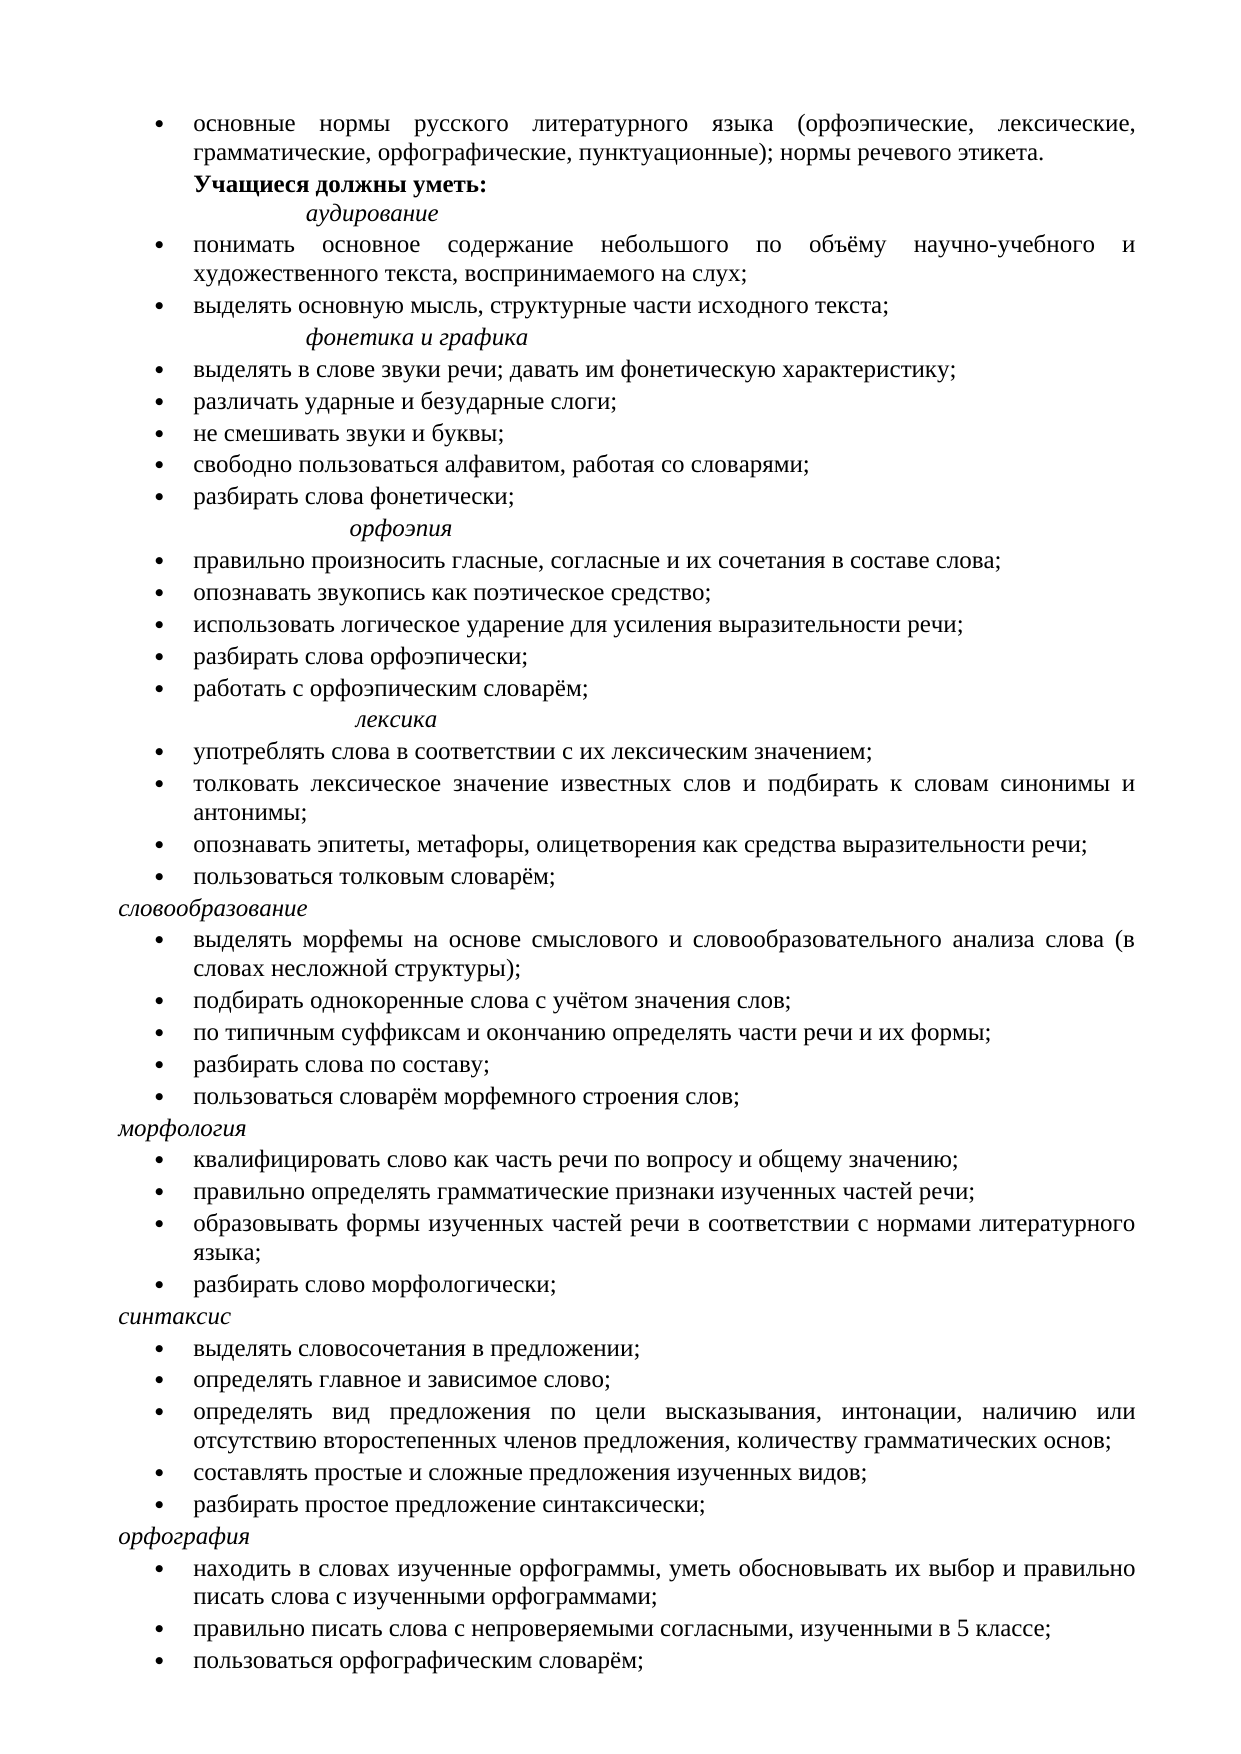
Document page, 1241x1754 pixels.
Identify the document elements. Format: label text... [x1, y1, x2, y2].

list свободно пользоваться алфавитом, работая со словарями; [156, 449, 1137, 478]
list определять главное и зависимое слово; [156, 1364, 1137, 1393]
list правильно произносить гласные, согласные и их сочетания в составе слова; [156, 545, 1137, 574]
list разбирать слова фонетически; [156, 481, 1137, 510]
list употреблять слова в соответствии с их лексическим значением; [156, 736, 1137, 765]
list понимать основное содержание небольшого по объёму научно-учебного и художественного текста, воспринимаемого на слух; [156, 229, 1137, 287]
text орфоэпия [231, 513, 1137, 542]
text лексика [156, 704, 1137, 733]
list разбирать слова орфоэпически; [156, 641, 1137, 669]
list квалифицировать слово как часть речи по вопросу и общему значению; [156, 1144, 1137, 1173]
list выделять в слове звуки речи; давать им фонетическую характеристику; [156, 354, 1137, 383]
list разбирать слово морфологически; [156, 1269, 1137, 1298]
list выделять основную мысль, структурные части исходного текста; [156, 290, 1137, 319]
list пользоваться толковым словарём; [156, 861, 1137, 889]
list выделять словосочетания в предложении; [156, 1333, 1137, 1361]
list находить в словах изученные орфограммы, уметь обосновывать их выбор и правильно писать слова с изученными орфограммами; [156, 1553, 1137, 1610]
text Учащиеся должны уметь: [118, 169, 1137, 198]
list основные нормы русского литературного языка (орфоэпические, лексические, грамматические, орфографические, пунктуационные); нормы речевого этикета. [156, 108, 1137, 166]
text фонетика и графика [306, 322, 1137, 351]
list толковать лексическое значение известных слов и подбирать к словам синонимы и антонимы; [156, 768, 1137, 826]
list составлять простые и сложные предложения изученных видов; [156, 1457, 1137, 1486]
list разбирать простое предложение синтаксически; [156, 1489, 1137, 1518]
list правильно писать слова с непроверяемыми согласными, изученными в 5 классе; [156, 1613, 1137, 1642]
list опознавать звукопись как поэтическое средство; [156, 577, 1137, 606]
text синтаксис [118, 1301, 1137, 1329]
list использовать логическое ударение для усиления выразительности речи; [156, 609, 1137, 638]
list образовывать формы изученных частей речи в соответствии с нормами литературного языка; [156, 1208, 1137, 1266]
text морфология [118, 1113, 1137, 1141]
text аудирование [306, 198, 1137, 226]
list разбирать слова по составу; [156, 1049, 1137, 1078]
list опознавать эпитеты, метафоры, олицетворения как средства выразительности речи; [156, 829, 1137, 858]
list работать с орфоэпическим словарём; [156, 673, 1137, 701]
list пользоваться словарём морфемного строения слов; [156, 1081, 1137, 1109]
text словообразование [118, 893, 1137, 921]
list правильно определять грамматические признаки изученных частей речи; [156, 1176, 1137, 1205]
list подбирать однокоренные слова с учётом значения слов; [156, 985, 1137, 1014]
list выделять морфемы на основе смыслового и словообразовательного анализа слова (в словах несложной структуры); [156, 924, 1137, 982]
list по типичным суффиксам и окончанию определять части речи и их формы; [156, 1017, 1137, 1046]
list пользоваться орфографическим словарём; [156, 1645, 1137, 1674]
list не смешивать звуки и буквы; [156, 418, 1137, 446]
list определять вид предложения по цели высказывания, интонации, наличию или отсутствию второстепенных членов предложения, количеству грамматических основ; [156, 1396, 1137, 1454]
text орфография [118, 1521, 1137, 1549]
list различать ударные и безударные слоги; [156, 386, 1137, 414]
